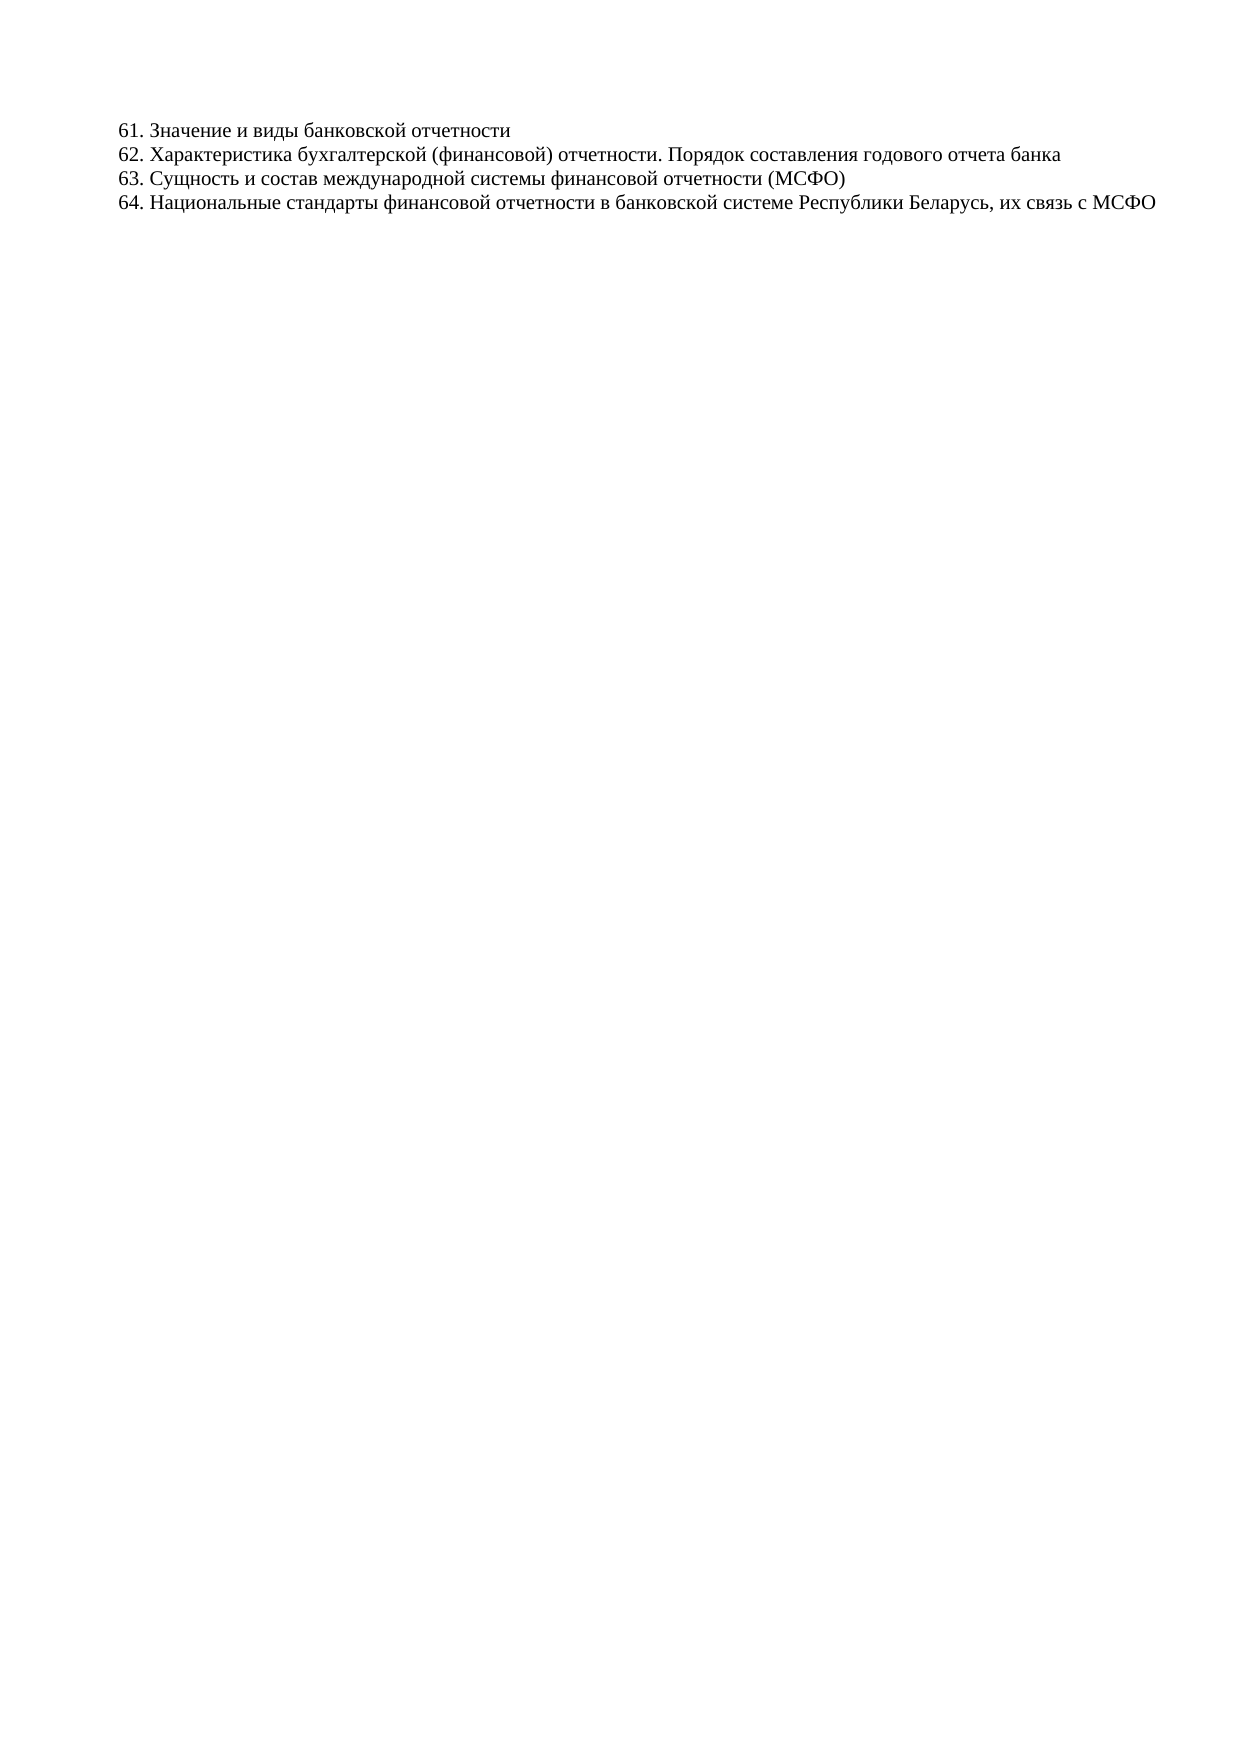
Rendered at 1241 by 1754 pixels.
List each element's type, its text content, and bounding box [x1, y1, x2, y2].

text 62. Характеристика бухгалтерской (финансовой) отчетности. Порядок составления годового отчета банка [118, 142, 1181, 166]
text 63. Сущность и состав международной системы финансовой отчетности (МСФО) [118, 166, 1181, 190]
text 61. Значение и виды банковской отчетности [118, 118, 1181, 142]
text 64. Национальные стандарты финансовой отчетности в банковской системе Республики Беларусь, их связь с МСФО [118, 190, 1181, 214]
